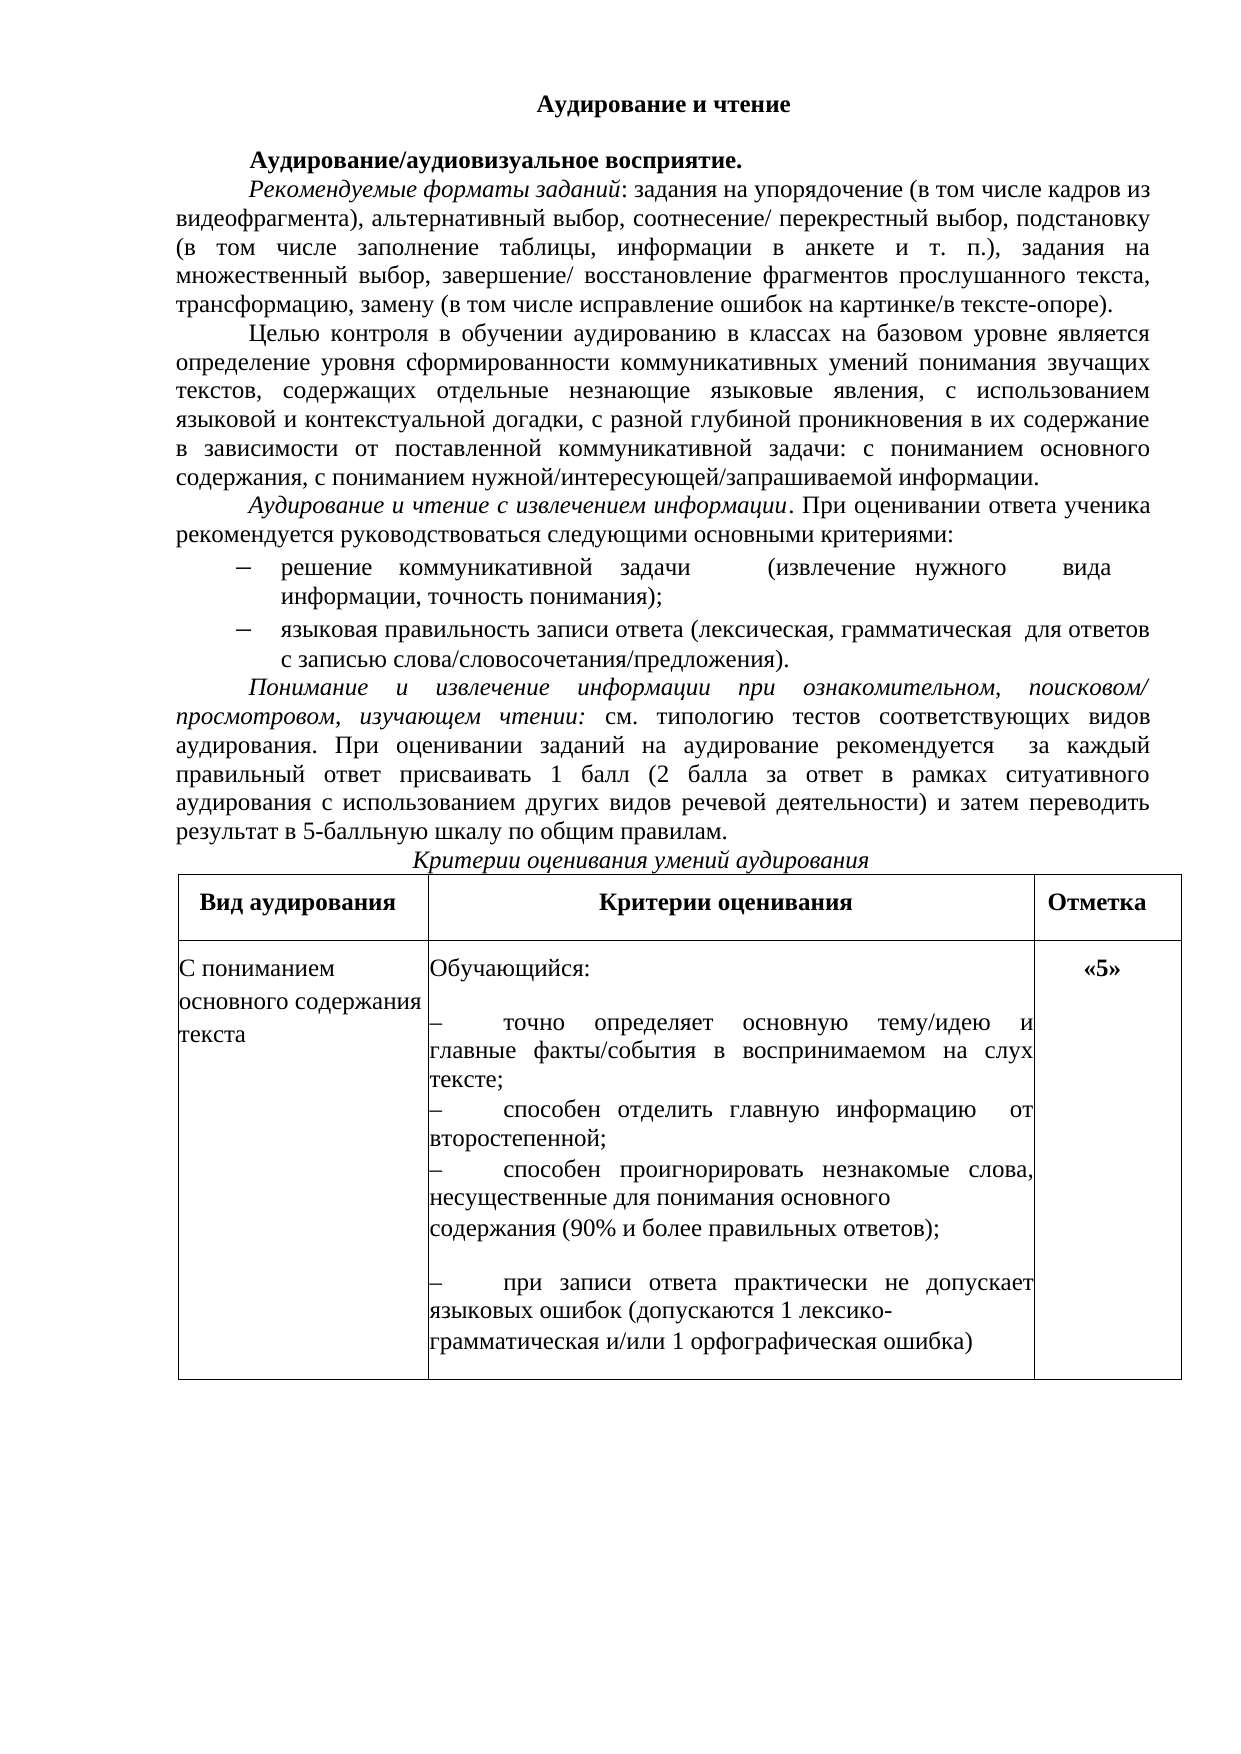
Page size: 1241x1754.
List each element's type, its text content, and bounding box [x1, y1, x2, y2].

list языковая правильность записи ответа (лексическая, грамматическая для ответов с записью слова/словосочетания/предложения). [236, 610, 1151, 672]
table_header Критерии оценивания [429, 875, 1034, 940]
text Аудирование и чтение [177, 89, 1150, 117]
table_header Отметка [1035, 875, 1181, 940]
text Рекомендуемые форматы заданий: задания на упорядочение (в том числе кадров из видеофрагмента), альтернативный выбор, соотнесение/ перекрестный выбор, подстановку (в том числе заполнение таблицы, информации в анкете и т. п.), задания на множественный выбор, завершение/ восстановление фрагментов прослушанного текста, трансформацию, замену (в том числе исправление ошибок на картинке/в тексте-опоре). [176, 174, 1151, 318]
table_cell Обучающийся: точно определяет основную тему/идею и главные факты/события в воспринимаемом на слух тексте; способен отделить главную информацию от второстепенной; способен проигнорировать незнакомые слова, несущественные для понимания основного содержания (90% и более правильных ответов); при записи ответа практически не допускает языковых ошибок (допускаются 1 лексико- грамматическая и/или 1 орфографическая ошибка) [429, 941, 1034, 1379]
text Критерии оценивания умений аудирования [412, 845, 1152, 874]
text Аудирование и чтение с извлечением информации. При оценивании ответа ученика рекомендуется руководствоваться следующими основными критериями: [176, 490, 1151, 548]
table_cell «5» [1035, 941, 1181, 1379]
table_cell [179, 941, 428, 1379]
list решение коммуникативной задачи (извлечение нужного вида информации, точность понимания); [236, 548, 1151, 610]
table_header Вид аудирования [179, 875, 428, 940]
text Понимание и извлечение информации при ознакомительном, поисковом/ просмотровом, изучающем чтении: см. типологию тестов соответствующих видов аудирования. При оценивании заданий на аудирование рекомендуется за каждый правильный ответ присваивать 1 балл (2 балла за ответ в рамках ситуативного аудирования с использованием других видов речевой деятельности) и затем переводить результат в 5-балльную шкалу по общим правилам. [176, 672, 1151, 845]
text Целью контроля в обучении аудированию в классах на базовом уровне является определение уровня сформированности коммуникативных умений понимания звучащих текстов, содержащих отдельные незнающие языковые явления, с использованием языковой и контекстуальной догадки, с разной глубиной проникновения в их содержание в зависимости от поставленной коммуникативной задачи: с пониманием основного содержания, с пониманием нужной/интересующей/запрашиваемой информации. [176, 318, 1151, 490]
text Аудирование/аудиовизуальное восприятие. [249, 145, 1152, 174]
